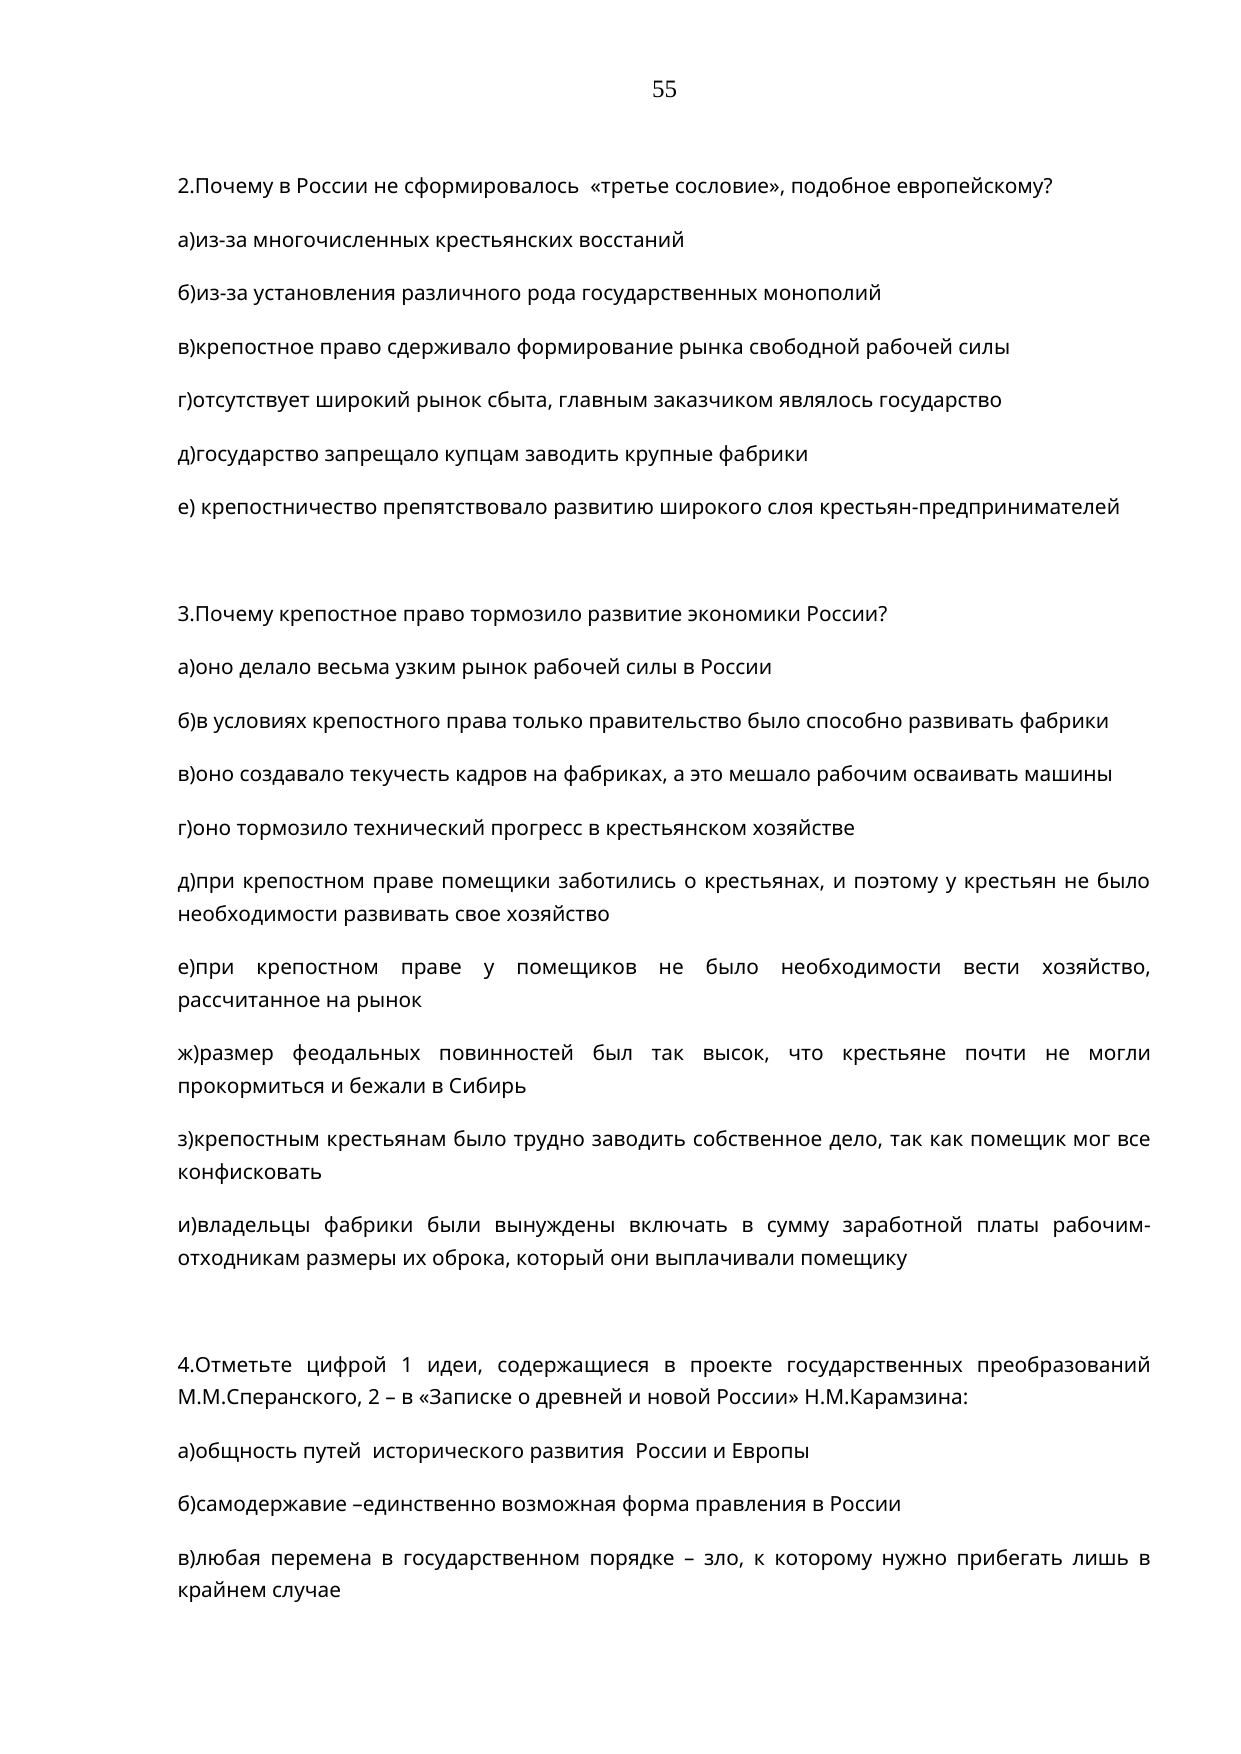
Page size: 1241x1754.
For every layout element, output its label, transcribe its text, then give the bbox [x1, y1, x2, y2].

text г)оно тормозило технический прогресс в крестьянском хозяйстве [177, 813, 1152, 841]
text в)оно создавало текучесть кадров на фабриках, а это мешало рабочим осваивать машины [177, 759, 1152, 788]
text д)государство запрещало купцам заводить крупные фабрики [177, 439, 1152, 467]
text б)из-за установления различного рода государственных монополий [177, 278, 1152, 307]
text 2.Почему в России не сформировалось «третье сословие», подобное европейскому? [177, 172, 1152, 200]
text г)отсутствует широкий рынок сбыта, главным заказчиком являлось государство [177, 385, 1152, 414]
text б)в условиях крепостного права только правительство было способно развивать фабрики [177, 706, 1152, 734]
text ж)размер феодальных повинностей был так высок, что крестьяне почти не могли прокормиться и бежали в Сибирь [177, 1038, 1152, 1099]
text з)крепостным крестьянам было трудно заводить собственное дело, так как помещик мог все конфисковать [177, 1124, 1152, 1185]
text д)при крепостном праве помещики заботились о крестьянах, и поэтому у крестьян не было необходимости развивать свое хозяйство [177, 866, 1152, 927]
text в)любая перемена в государственном порядке – зло, к которому нужно прибегать лишь в крайнем случае [177, 1543, 1152, 1604]
text и)владельцы фабрики были вынуждены включать в сумму заработной платы рабочим-отходникам размеры их оброка, который они выплачивали помещику [177, 1210, 1152, 1271]
text б)самодержавие –единственно возможная форма правления в России [177, 1489, 1152, 1518]
text е)при крепостном праве у помещиков не было необходимости вести хозяйство, рассчитанное на рынок [177, 952, 1152, 1013]
text а)общность путей исторического развития России и Европы [177, 1436, 1152, 1464]
text в)крепостное право сдерживало формирование рынка свободной рабочей силы [177, 332, 1152, 360]
text е) крепостничество препятствовало развитию широкого слоя крестьян-предпринимателей [177, 492, 1152, 521]
text а)оно делало весьма узким рынок рабочей силы в России [177, 652, 1152, 681]
text 3.Почему крепостное право тормозило развитие экономики России? [177, 599, 1152, 627]
text 4.Отметьте цифрой 1 идеи, содержащиеся в проекте государственных преобразований М.М.Сперанского, 2 – в «Записке о древней и новой России» Н.М.Карамзина: [177, 1350, 1152, 1411]
text а)из-за многочисленных крестьянских восстаний [177, 225, 1152, 253]
